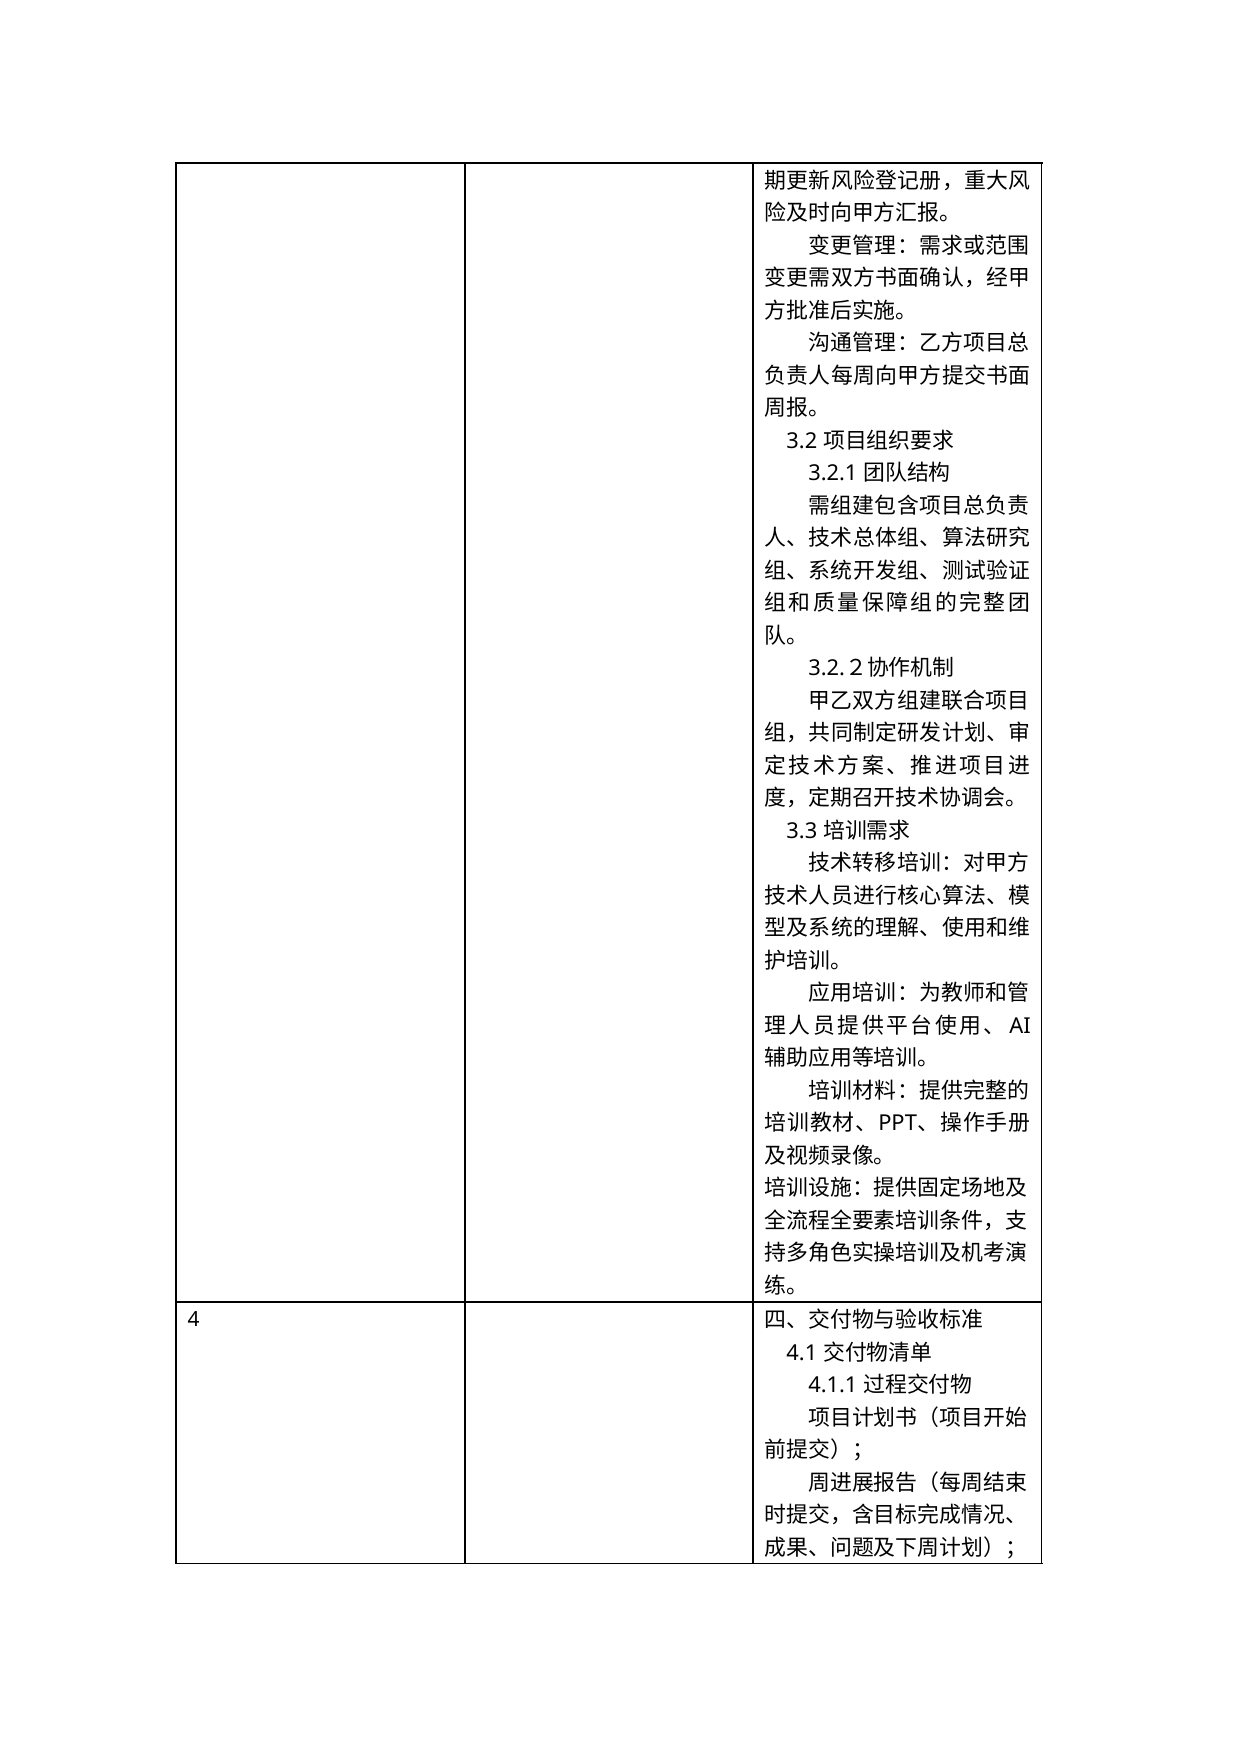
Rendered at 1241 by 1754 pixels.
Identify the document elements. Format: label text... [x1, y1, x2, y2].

table_cell 4 [177, 1303, 464, 1563]
table_cell 3 [177, 164, 464, 1301]
table_cell [466, 1303, 752, 1563]
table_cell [754, 1303, 1041, 1563]
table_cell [754, 164, 1041, 1301]
table_cell [466, 164, 752, 1301]
